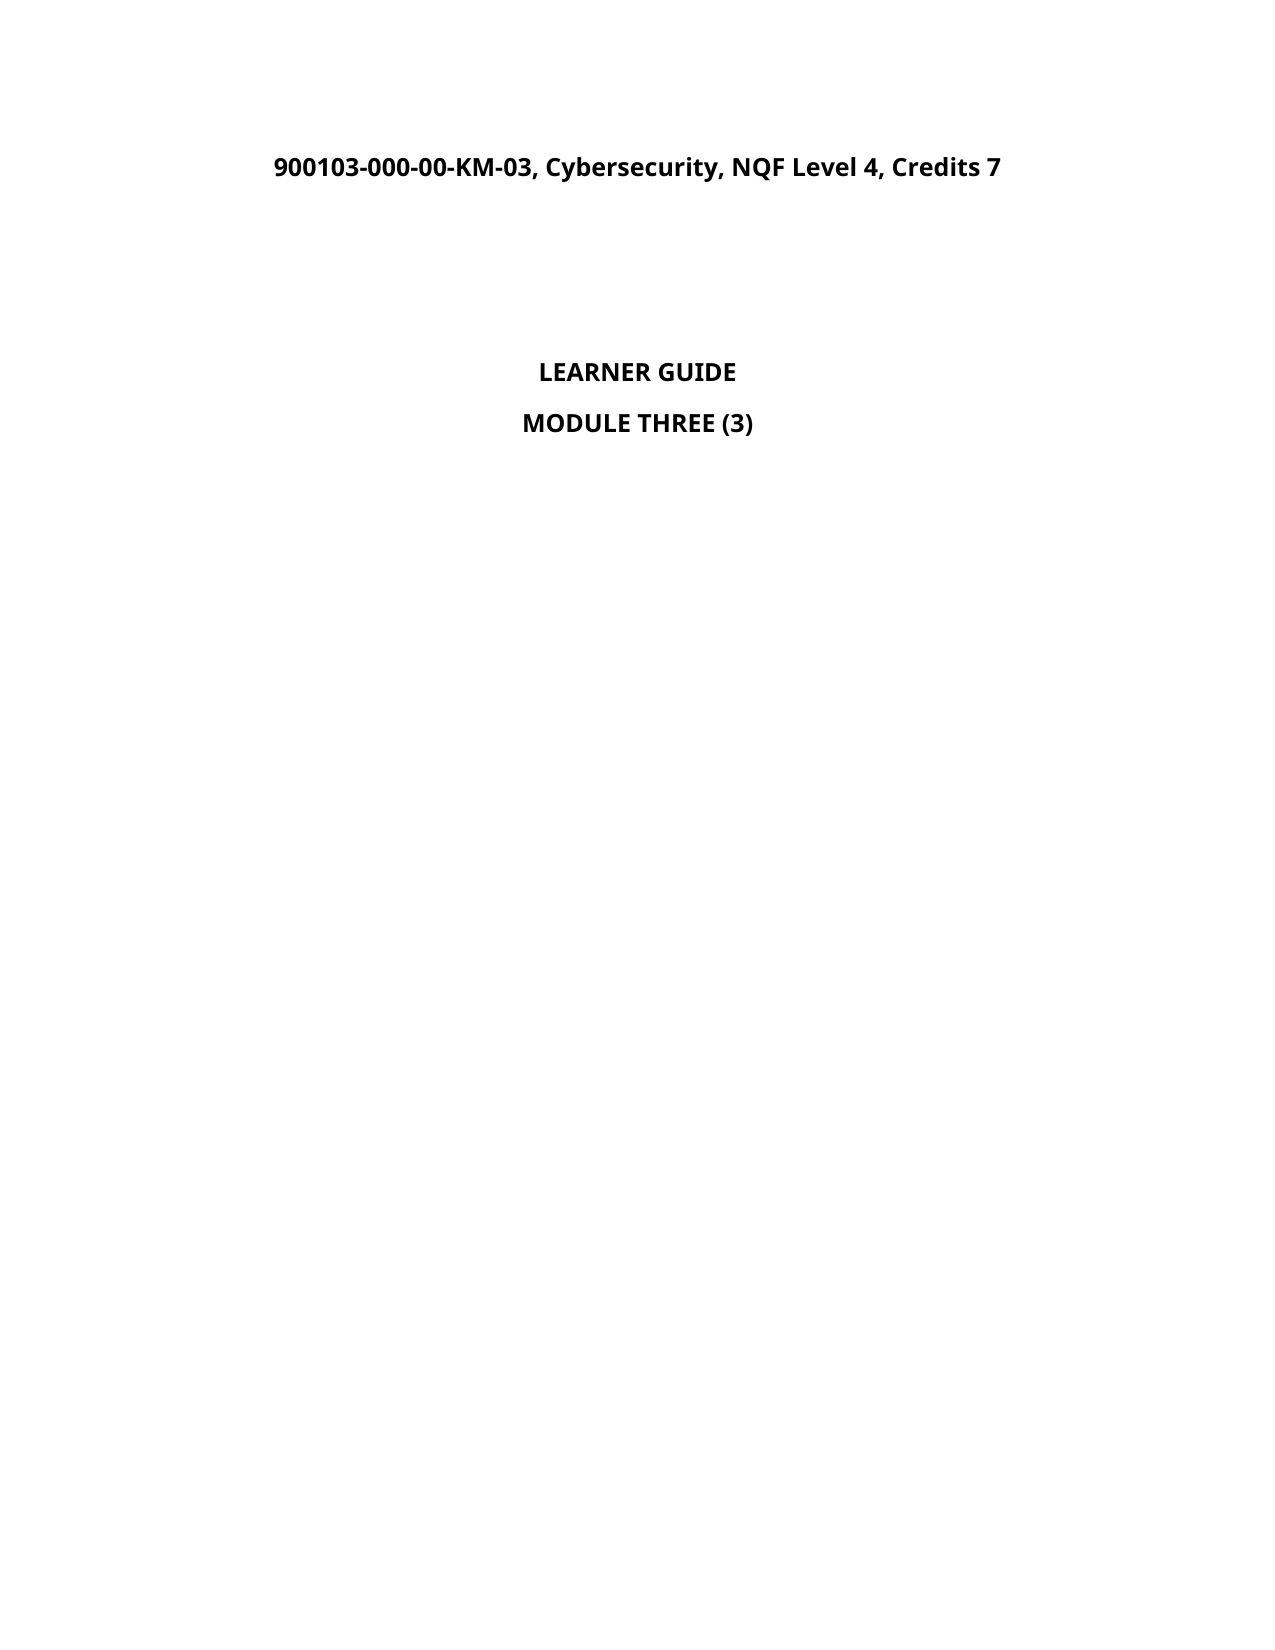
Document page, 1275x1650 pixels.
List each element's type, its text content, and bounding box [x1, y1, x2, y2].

text 900103-000-00-KM-03, Cybersecurity, NQF Level 4, Credits 7 [150, 150, 1125, 184]
text MODULE THREE (3) [150, 405, 1125, 439]
text LEARNER GUIDE [150, 354, 1125, 388]
